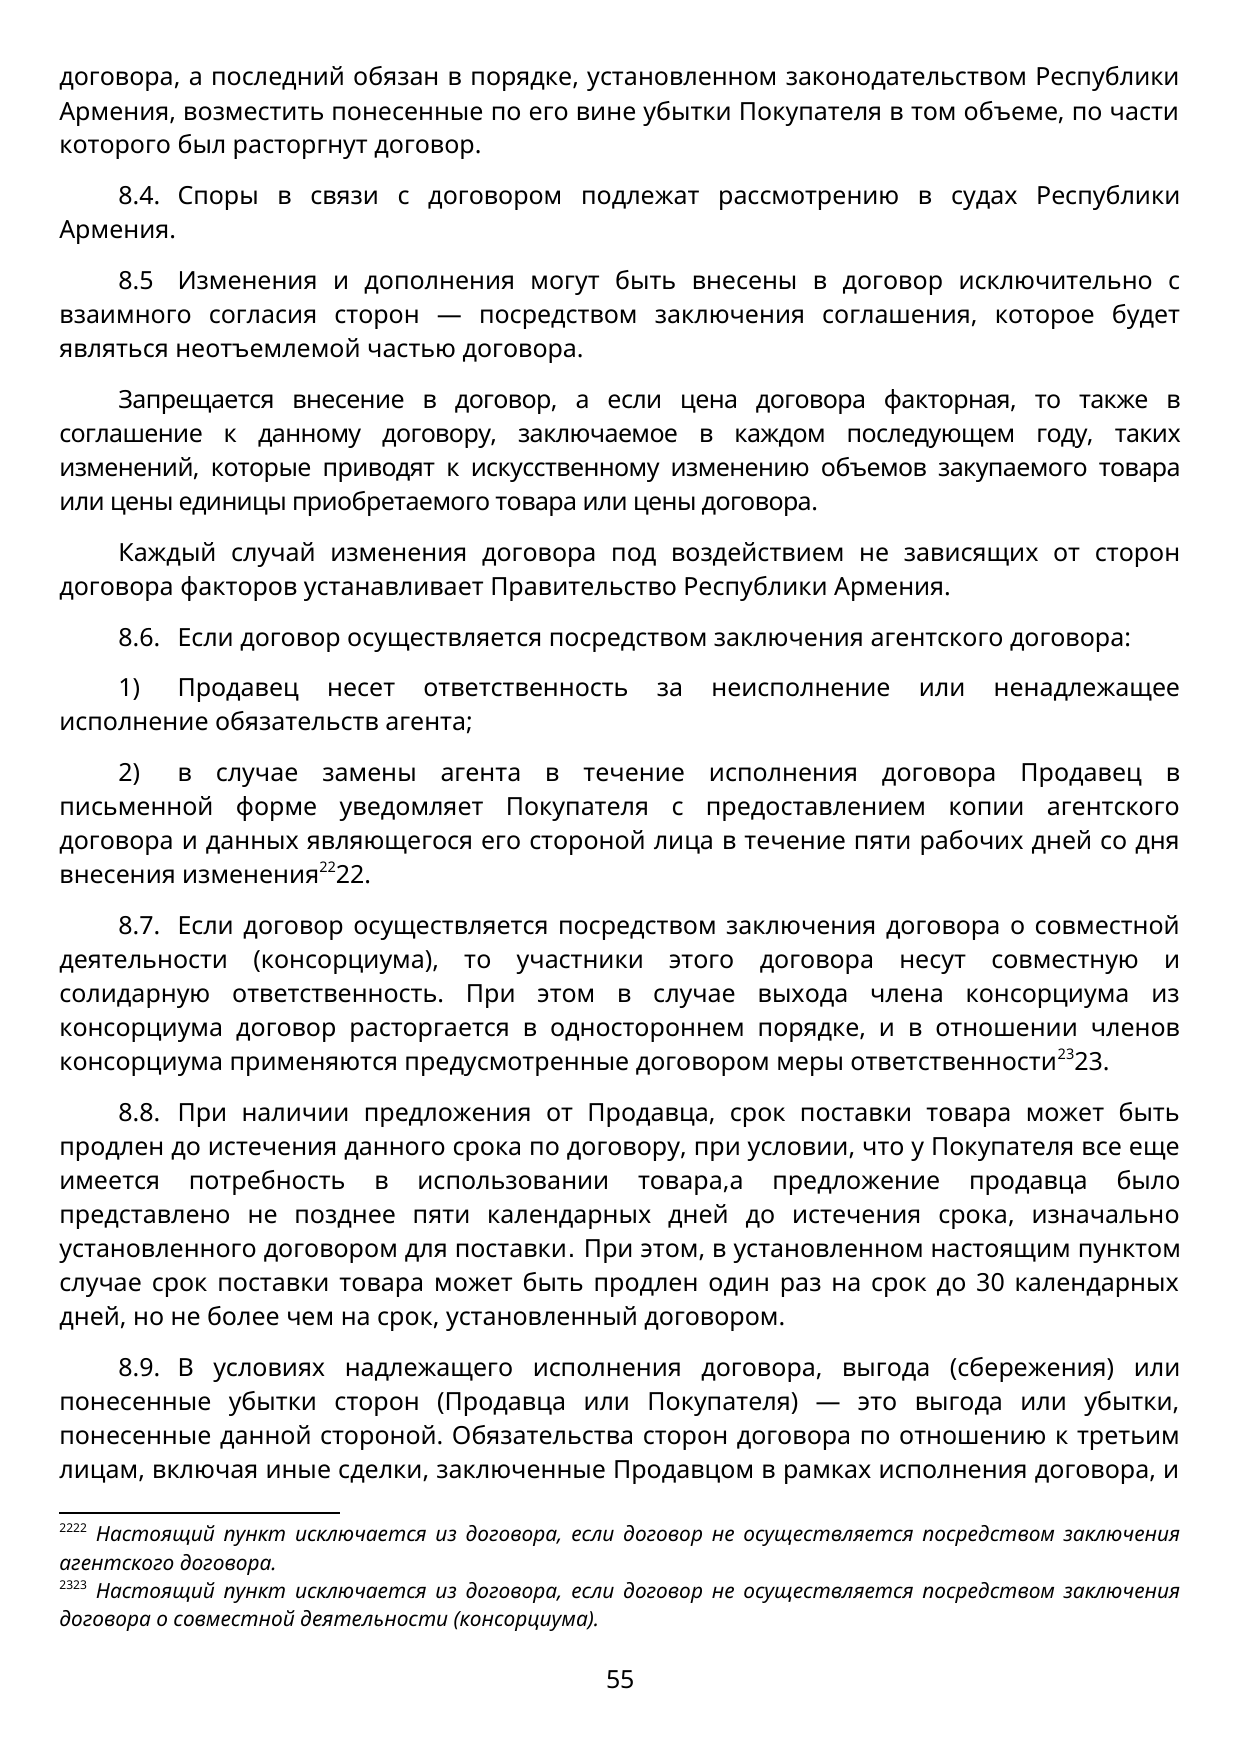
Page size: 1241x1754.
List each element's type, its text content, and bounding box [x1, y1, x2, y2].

text 8.5 Изменения и дополнения могут быть внесены в договор исключительно с взаимного согласия сторон — посредством заключения соглашения, которое будет являться неотъемлемой частью договора. [59, 263, 1181, 365]
text 1) Продавец несет ответственность за неисполнение или ненадлежащее исполнение обязательств агента; [59, 670, 1181, 738]
text 2) в случае замены агента в течение исполнения договора Продавец в письменной форме уведомляет Покупателя с предоставлением копии агентского договора и данных являющегося его стороной лица в течение пяти рабочих дней со дня внесения изменения22. [59, 755, 1181, 891]
text 8.6. Если договор осуществляется посредством заключения агентского договора: [59, 619, 1181, 653]
text 8.4. Споры в связи с договором подлежат рассмотрению в судах Республики Армения. [59, 178, 1181, 246]
text 8.7. Если договор осуществляется посредством заключения договора о совместной деятельности (консорциума), то участники этого договора несут совместную и солидарную ответственность. При этом в случае выхода члена консорциума из консорциума договор расторгается в одностороннем порядке, и в отношении членов консорциума применяются предусмотренные договором меры ответственности23. [59, 908, 1181, 1078]
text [59, 1350, 1181, 1486]
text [59, 59, 1181, 161]
text Каждый случай изменения договора под воздействием не зависящих от сторон договора факторов устанавливает Правительство Республики Армения. [59, 534, 1181, 603]
text 8.8. При наличии предложения от Продавца, срок поставки товара может быть продлен до истечения данного срока по договору, при условии, что у Покупателя все еще имеется потребность в использовании товара,а предложение продавца было представлено не позднее пяти календарных дней до истечения срока, изначально установленного договором для поставки. При этом, в установленном настоящим пунктом случае срок поставки товара может быть продлен один раз на срок до 30 календарных дней, но не более чем на срок, установленный договором. [59, 1095, 1181, 1333]
text Запрещается внесение в договор, а если цена договора факторная, то также в соглашение к данному договору, заключаемое в каждом последующем году, таких изменений, которые приводят к искусственному изменению объемов закупаемого товара или цены единицы приобретаемого товара или цены договора. [59, 382, 1181, 518]
